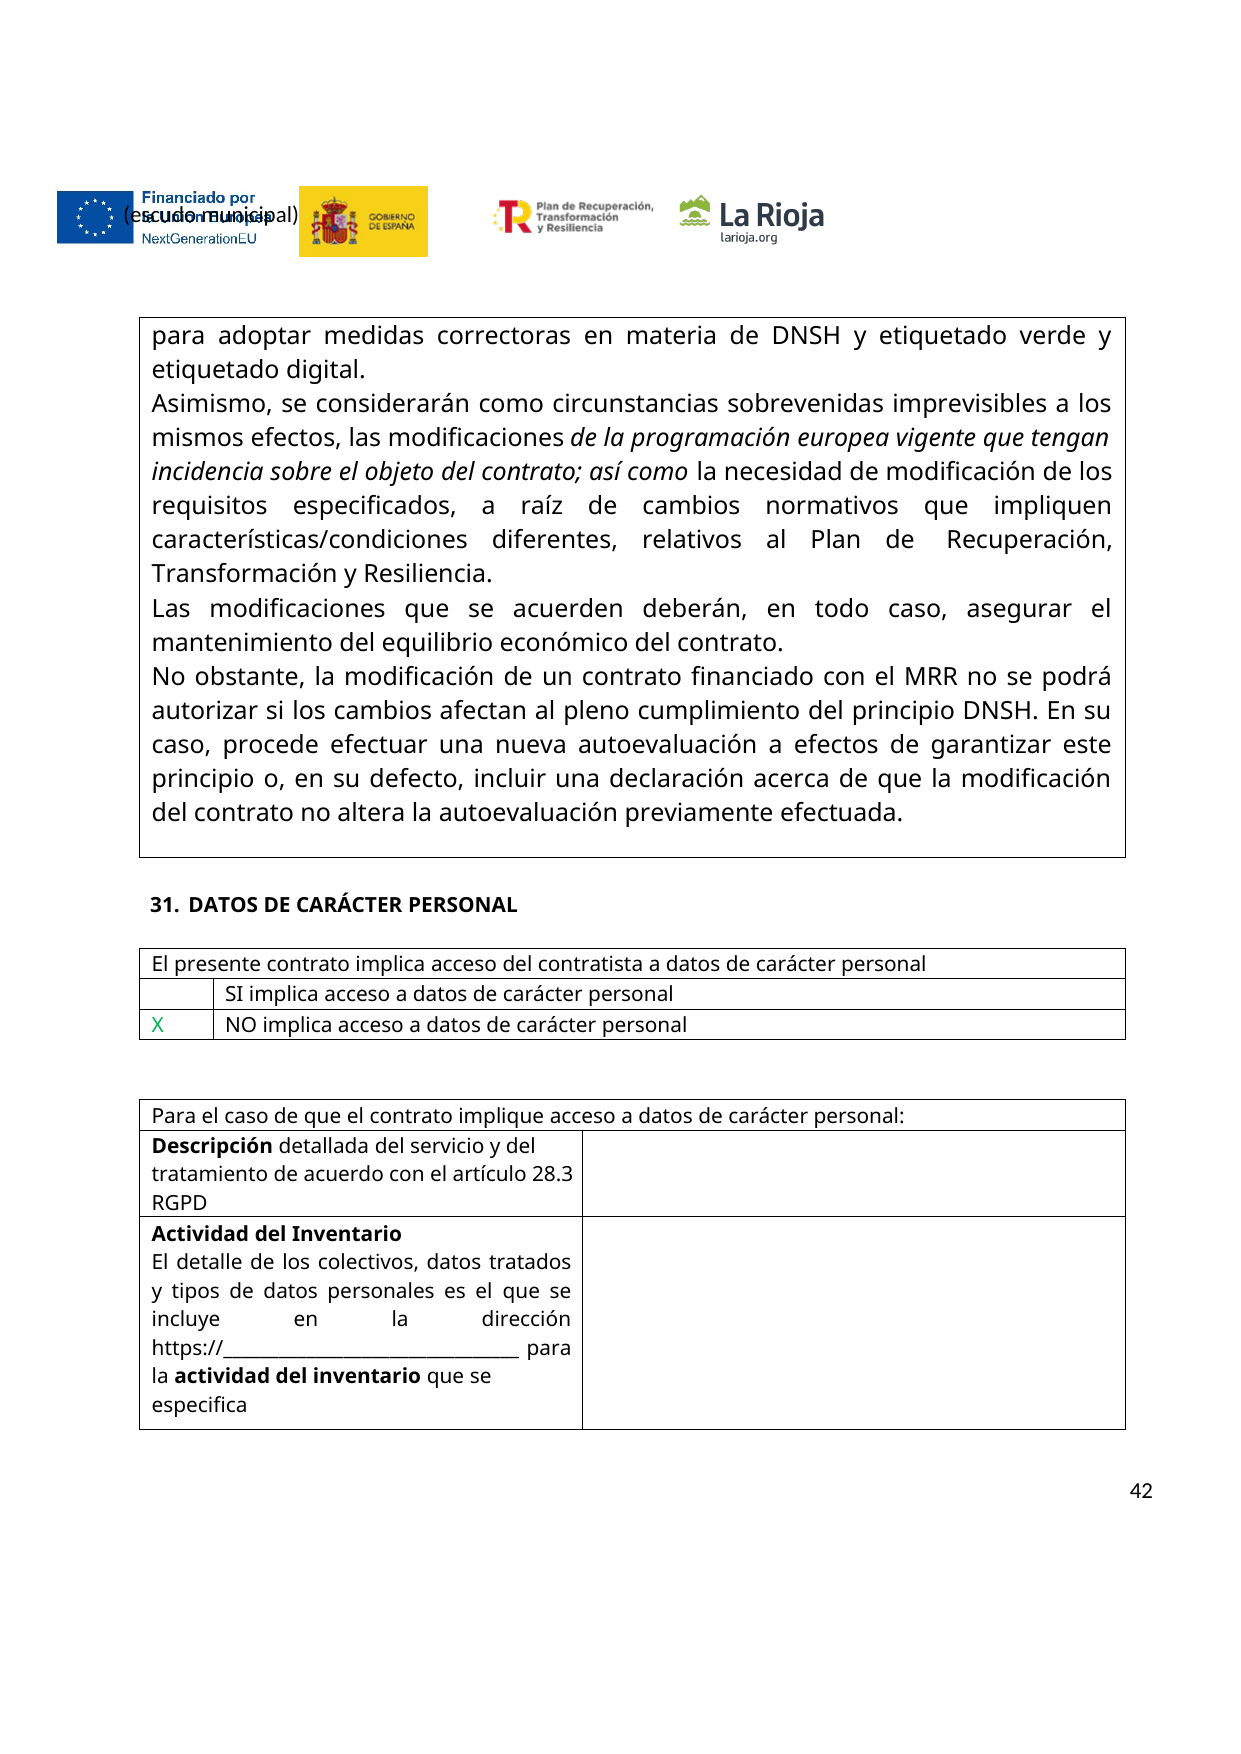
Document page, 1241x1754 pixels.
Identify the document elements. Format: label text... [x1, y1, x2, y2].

table_cell SI implica acceso a datos de carácter personal [214, 979, 1125, 1008]
picture [299, 186, 428, 257]
picture [47, 186, 276, 248]
table_header El presente contrato implica acceso del contratista a datos de carácter personal [140, 949, 1125, 978]
table_header Para el caso de que el contrato implique acceso a datos de carácter personal: [140, 1100, 1125, 1130]
table_cell Descripción detallada del servicio y del tratamiento de acuerdo con el artículo 28.3 RGPD [140, 1131, 582, 1216]
table_cell [140, 979, 213, 1008]
picture [662, 140, 838, 280]
table_cell X [140, 1010, 213, 1039]
list DATOS DE CARÁCTER PERSONAL [150, 888, 1153, 919]
table_cell [583, 1217, 1125, 1429]
table_cell Actividad del Inventario El detalle de los colectivos, datos tratados y tipos de datos personales es el que se incluye en la dirección https://________________________________ para la actividad del inventario que se especifica [140, 1217, 582, 1429]
table_cell [583, 1131, 1125, 1216]
table_cell NO implica acceso a datos de carácter personal [214, 1010, 1125, 1039]
picture [485, 167, 661, 247]
